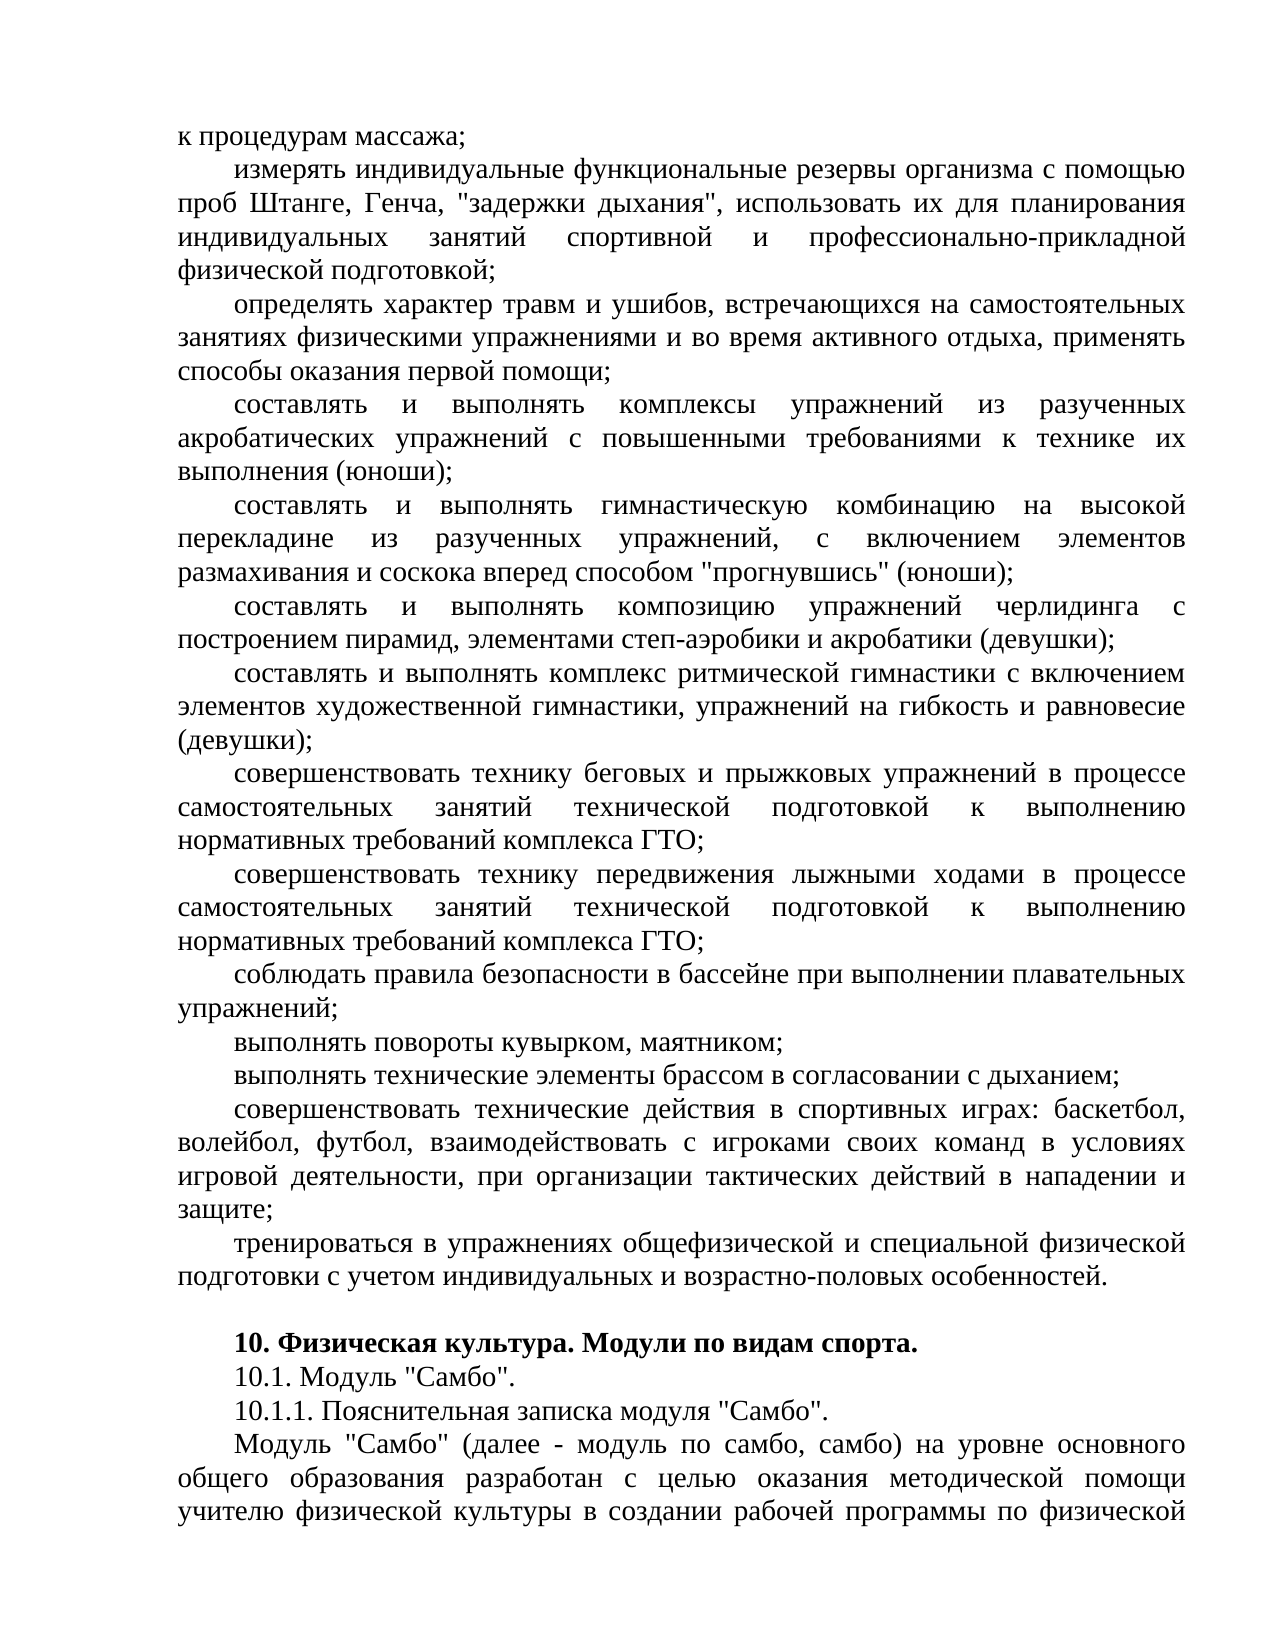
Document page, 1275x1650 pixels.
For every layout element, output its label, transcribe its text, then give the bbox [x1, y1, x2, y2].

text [177, 1426, 1186, 1527]
text 10.1.1. Пояснительная записка модуля "Самбо". [177, 1393, 1186, 1426]
text выполнять технические элементы брассом в согласовании с дыханием; [177, 1057, 1186, 1091]
text совершенствовать технику передвижения лыжными ходами в процессе самостоятельных занятий технической подготовкой к выполнению нормативных требований комплекса ГТО; [177, 856, 1186, 957]
text совершенствовать технические действия в спортивных играх: баскетбол, волейбол, футбол, взаимодействовать с игроками своих команд в условиях игровой деятельности, при организации тактических действий в нападении и защите; [177, 1091, 1186, 1225]
text тренироваться в упражнениях общефизической и специальной физической подготовки с учетом индивидуальных и возрастно-половых особенностей. [177, 1225, 1186, 1292]
text совершенствовать технику беговых и прыжковых упражнений в процессе самостоятельных занятий технической подготовкой к выполнению нормативных требований комплекса ГТО; [177, 755, 1186, 856]
text 10.1. Модуль "Самбо". [177, 1359, 1186, 1393]
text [177, 118, 1186, 152]
text составлять и выполнять композицию упражнений черлидинга с построением пирамид, элементами степ-аэробики и акробатики (девушки); [177, 588, 1186, 655]
text соблюдать правила безопасности в бассейне при выполнении плавательных упражнений; [177, 957, 1186, 1024]
text определять характер травм и ушибов, встречающихся на самостоятельных занятиях физическими упражнениями и во время активного отдыха, применять способы оказания первой помощи; [177, 286, 1186, 386]
text составлять и выполнять комплекс ритмической гимнастики с включением элементов художественной гимнастики, упражнений на гибкость и равновесие (девушки); [177, 655, 1186, 755]
text выполнять повороты кувырком, маятником; [177, 1024, 1186, 1057]
text измерять индивидуальные функциональные резервы организма с помощью проб Штанге, Генча, "задержки дыхания", использовать их для планирования индивидуальных занятий спортивной и профессионально-прикладной физической подготовкой; [177, 152, 1186, 286]
text 10. Физическая культура. Модули по видам спорта. [177, 1326, 1186, 1359]
text составлять и выполнять комплексы упражнений из разученных акробатических упражнений с повышенными требованиями к технике их выполнения (юноши); [177, 386, 1186, 487]
text составлять и выполнять гимнастическую комбинацию на высокой перекладине из разученных упражнений, с включением элементов размахивания и соскока вперед способом "прогнувшись" (юноши); [177, 487, 1186, 588]
